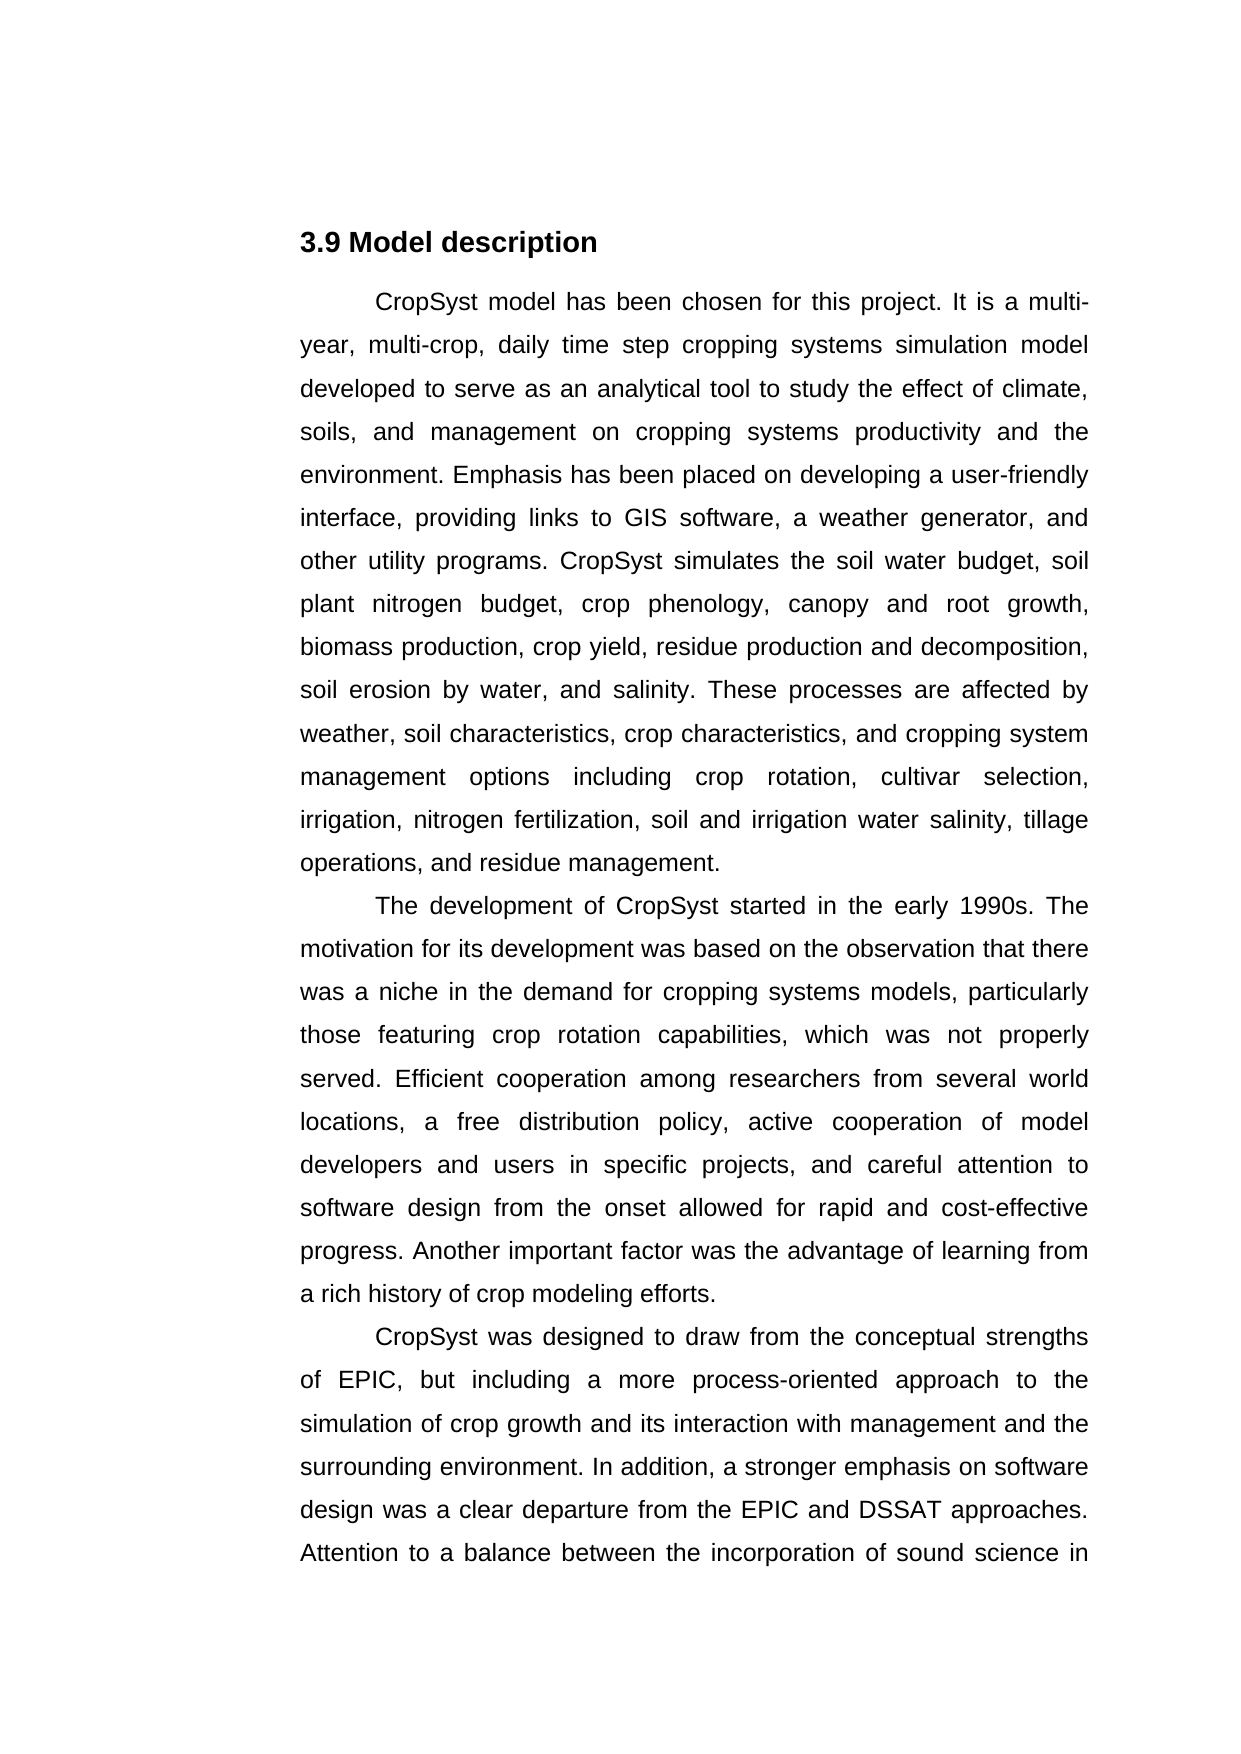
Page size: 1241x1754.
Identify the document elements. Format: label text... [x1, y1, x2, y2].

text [300, 1322, 1090, 1567]
text 3.9 Model description [300, 225, 1090, 258]
text The development of CropSyst started in the early 1990s. The motivation for its development was based on the observation that there was a niche in the demand for cropping systems models, particularly those featuring crop rotation capabilities, which was not properly served. Efficient cooperation among researchers from several world locations, a free distribution policy, active cooperation of model developers and users in specific projects, and careful attention to software design from the onset allowed for rapid and cost-effective progress. Another important factor was the advantage of learning from a rich history of crop modeling efforts. [300, 891, 1090, 1308]
text CropSyst model has been chosen for this project. It is a multi-year, multi-crop, daily time step cropping systems simulation model developed to serve as an analytical tool to study the effect of climate, soils, and management on cropping systems productivity and the environment. Emphasis has been placed on developing a user-friendly interface, providing links to GIS software, a weather generator, and other utility programs. CropSyst simulates the soil water budget, soil plant nitrogen budget, crop phenology, canopy and root growth, biomass production, crop yield, residue production and decomposition, soil erosion by water, and salinity. These processes are affected by weather, soil characteristics, crop characteristics, and cropping system management options including crop rotation, cultivar selection, irrigation, nitrogen fertilization, soil and irrigation water salinity, tillage operations, and residue management. [300, 287, 1090, 877]
